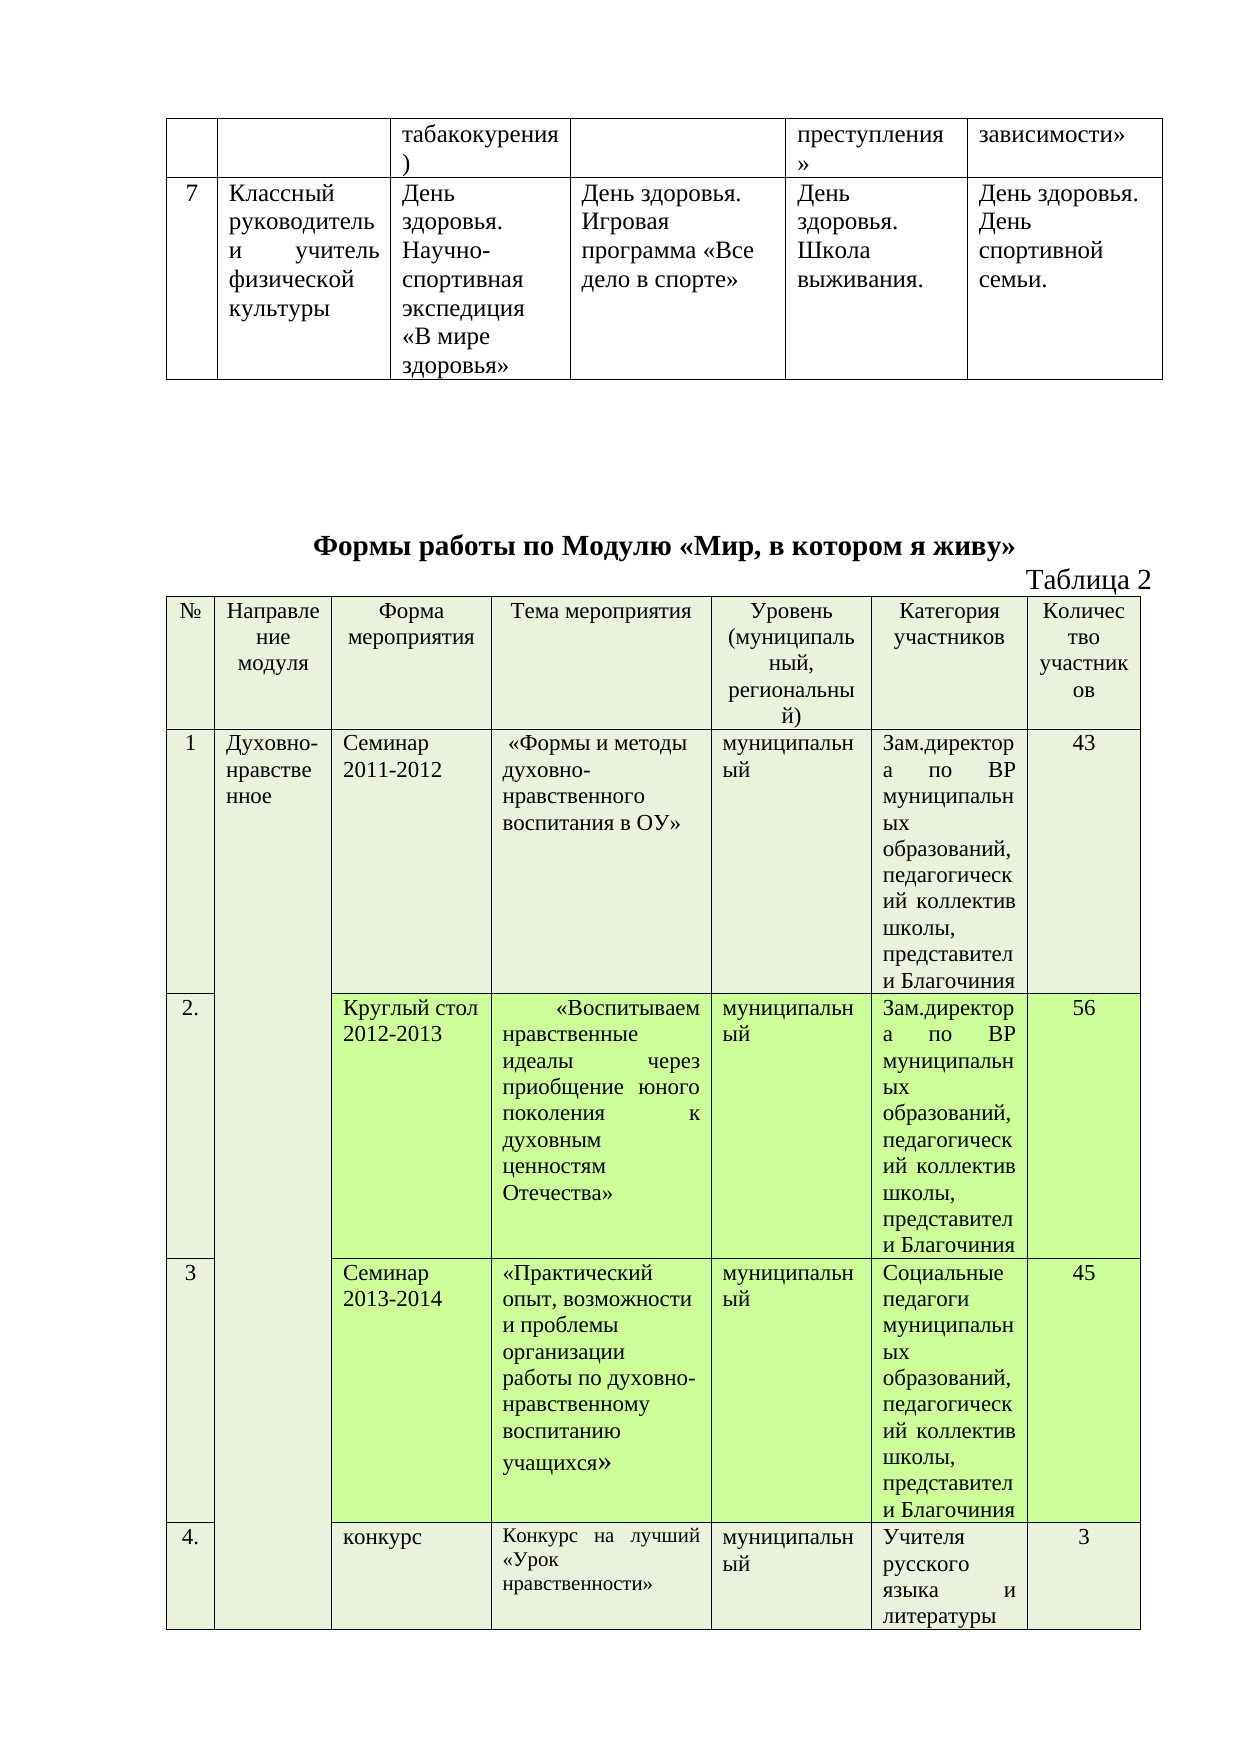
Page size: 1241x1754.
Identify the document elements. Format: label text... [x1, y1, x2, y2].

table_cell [391, 119, 570, 177]
table_header Направление модуля [215, 597, 331, 728]
table_header Категория участников [872, 597, 1027, 728]
table_cell Конкурс на лучший «Урок нравственности» [492, 1523, 711, 1629]
table_cell День здоровья. Школа выживания. [786, 178, 967, 379]
table_cell 3 [1028, 1523, 1140, 1629]
table_cell Классный руководитель и учитель физической культуры [218, 178, 390, 379]
table_cell «Воспитываем нравственные идеалы через приобщение юного поколения к духовным ценностям Отечества» [492, 994, 711, 1258]
table_cell Зам.директора по ВР муниципальных образований, педагогический коллектив школы, представители Благочиния [872, 730, 1027, 993]
table_cell 3 [167, 1259, 214, 1522]
text Формы работы по Модулю «Мир, в котором я живу» [177, 528, 1152, 562]
table_header Тема мероприятия [492, 597, 711, 728]
table_cell муниципальный [712, 1259, 871, 1522]
table_cell 7 [167, 178, 217, 379]
text Таблица 2 [177, 562, 1152, 596]
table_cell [786, 119, 967, 177]
table_cell 56 [1028, 994, 1140, 1258]
table_header Уровень (муниципальный, региональный) [712, 597, 871, 728]
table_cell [218, 119, 390, 177]
table_cell День здоровья. Научно-спортивная экспедиция «В мире здоровья» [391, 178, 570, 379]
table_cell День здоровья. День спортивной семьи. [968, 178, 1162, 379]
table_cell 45 [1028, 1259, 1140, 1522]
table_cell муниципальный [712, 730, 871, 993]
table_cell 4. [167, 1523, 214, 1629]
table_cell муниципальный [712, 994, 871, 1258]
table_cell «Формы и методы духовно-нравственного воспитания в ОУ» [492, 730, 711, 993]
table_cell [968, 119, 1162, 177]
table_cell Зам.директора по ВР муниципальных образований, педагогический коллектив школы, представители Благочиния [872, 994, 1027, 1258]
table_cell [571, 119, 785, 177]
table_cell 2. [167, 994, 214, 1258]
table_cell «Практический опыт, возможности и проблемы организации работы по духовно-нравственному воспитанию учащихся» [492, 1259, 711, 1522]
table_cell Семинар 2013-2014 [332, 1259, 491, 1522]
table_cell Учителя русского языка и литературы [872, 1523, 1027, 1629]
table_cell 43 [1028, 730, 1140, 993]
table_cell День здоровья. Игровая программа «Все дело в спорте» [571, 178, 785, 379]
table_header Количество участников [1028, 597, 1140, 728]
table_cell Семинар 2011-2012 [332, 730, 491, 993]
table_cell Круглый стол 2012-2013 [332, 994, 491, 1258]
table_header Форма мероприятия [332, 597, 491, 728]
table_cell 1 [167, 730, 214, 993]
table_cell муниципальный [712, 1523, 871, 1629]
table_cell Социальные педагоги муниципальных образований, педагогический коллектив школы, представители Благочиния [872, 1259, 1027, 1522]
table_header № [167, 597, 214, 728]
table_cell 6 [167, 119, 217, 177]
table_cell конкурс [332, 1523, 491, 1629]
table_cell Духовно-нравственное [215, 730, 331, 1629]
